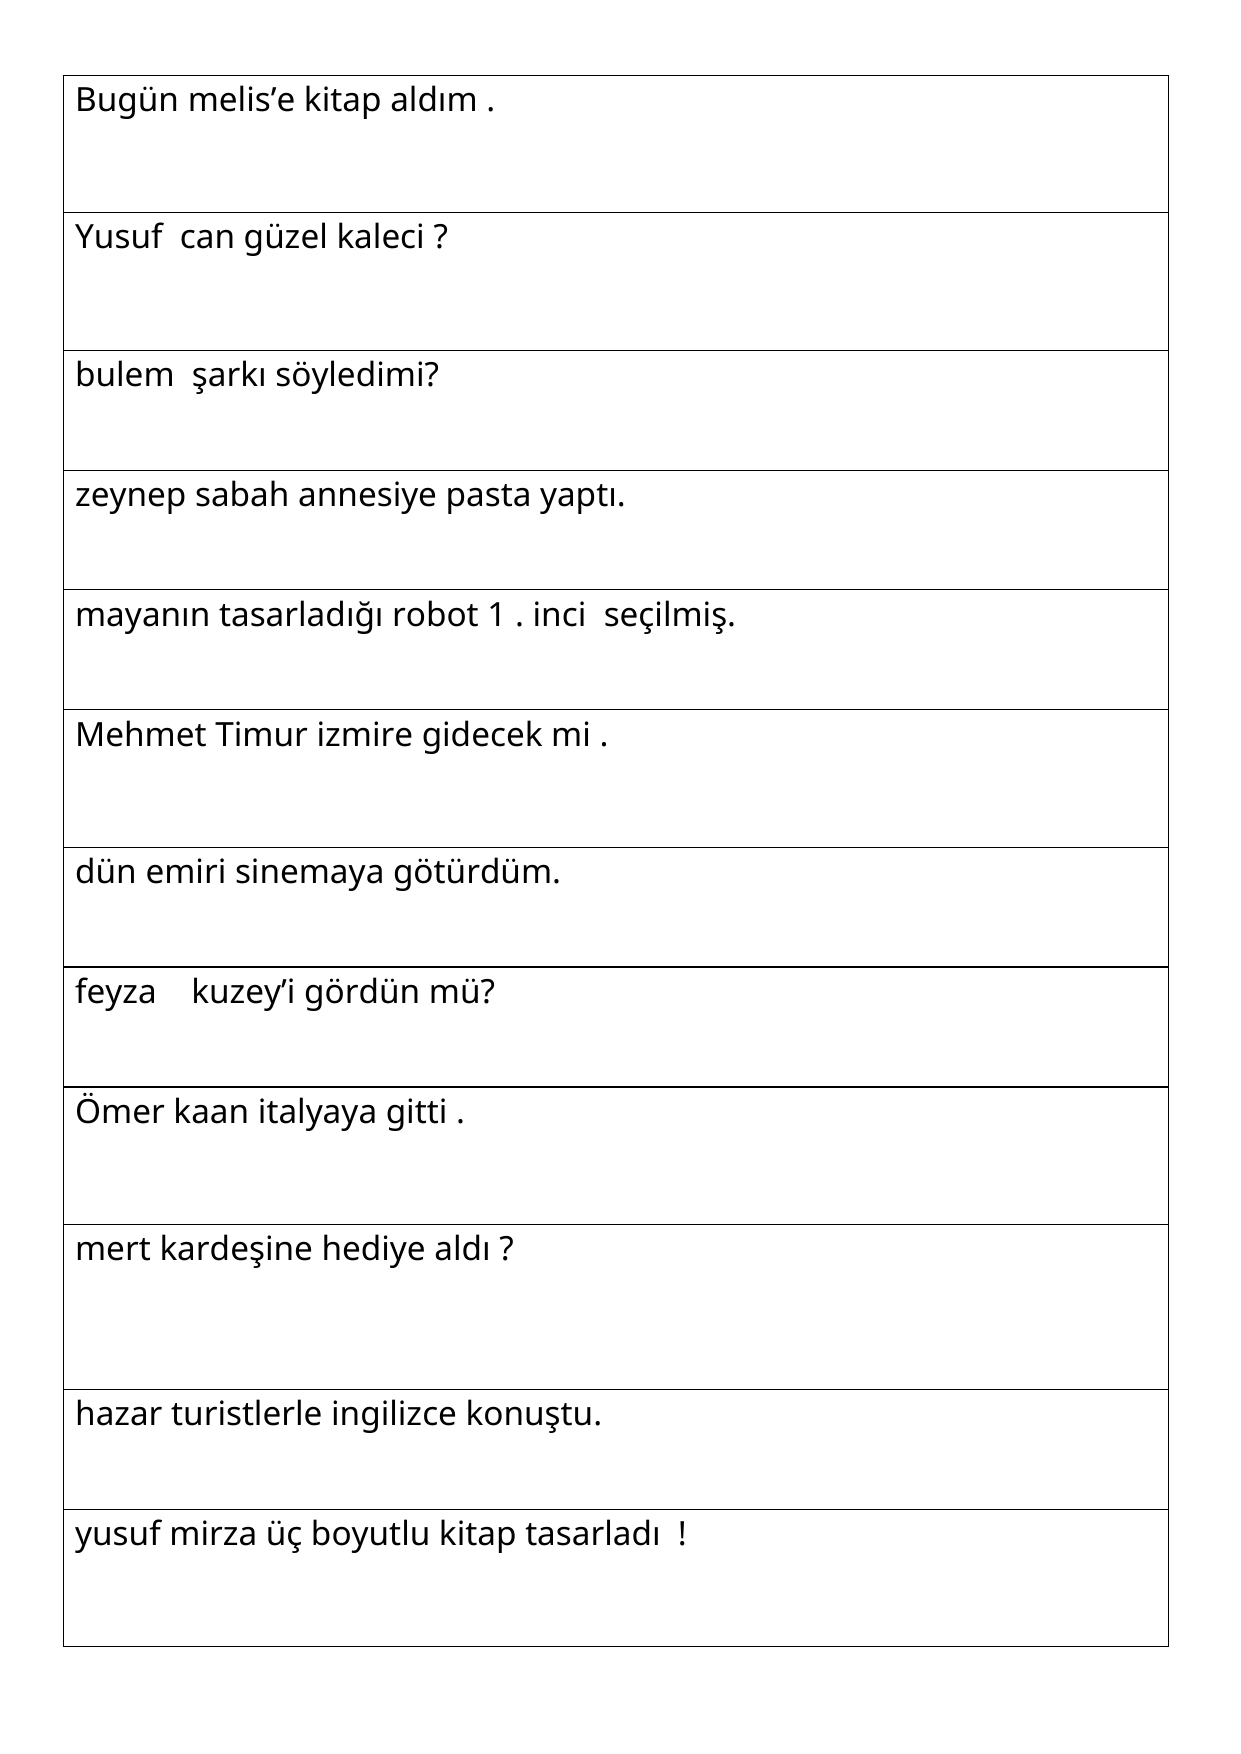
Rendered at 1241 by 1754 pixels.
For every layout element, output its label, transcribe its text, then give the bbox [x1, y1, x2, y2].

table_cell feyza kuzey’i gördün mü? [64, 968, 1168, 1086]
table_cell bulem şarkı söyledimi? [64, 351, 1168, 469]
table_cell yusuf mirza üç boyutlu kitap tasarladı ! [64, 1510, 1168, 1646]
table_cell zeynep sabah annesiye pasta yaptı. [64, 471, 1168, 589]
table_cell mayanın tasarladığı robot 1 . inci seçilmiş. [64, 590, 1168, 709]
table_cell Ömer kaan italyaya gitti . [64, 1088, 1168, 1224]
table_cell Mehmet Timur izmire gidecek mi . [64, 710, 1168, 847]
table_cell Bugün melis’e kitap aldım . [64, 76, 1168, 212]
table_cell Yusuf can güzel kaleci ? [64, 213, 1168, 349]
table_cell hazar turistlerle ingilizce konuştu. [64, 1390, 1168, 1509]
table_cell mert kardeşine hediye aldı ? [64, 1225, 1168, 1389]
table_cell dün emiri sinemaya götürdüm. [64, 848, 1168, 966]
